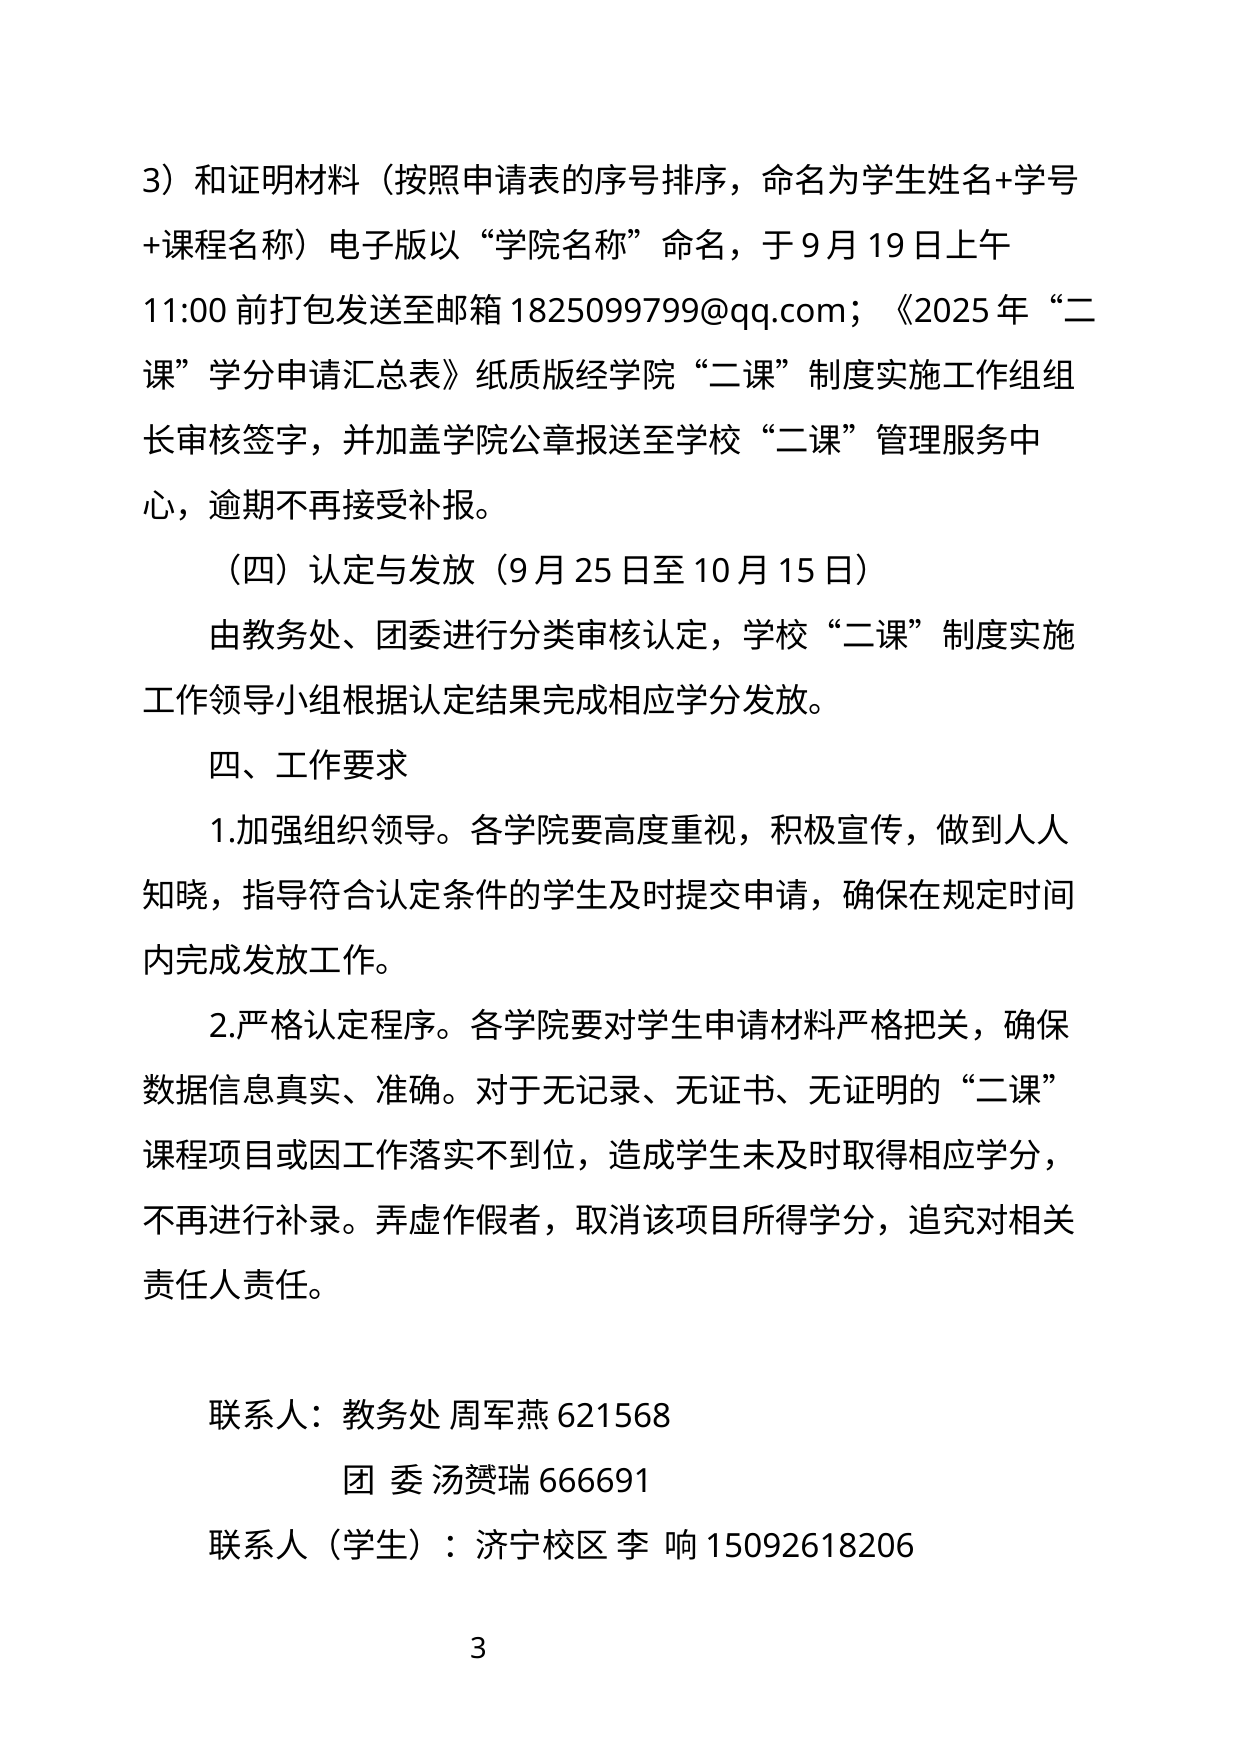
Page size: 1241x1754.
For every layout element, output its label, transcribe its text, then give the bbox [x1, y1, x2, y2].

text 由教务处、团委进行分类审核认定，学校“二课”制度实施工作领导小组根据认定结果完成相应学分发放。 [142, 601, 1098, 731]
text 1.加强组织领导。各学院要高度重视，积极宣传，做到人人知晓，指导符合认定条件的学生及时提交申请，确保在规定时间内完成发放工作。 [142, 796, 1098, 991]
text 四、工作要求 [142, 731, 1098, 796]
text （四）认定与发放（9月25日至10月15日） [142, 536, 1098, 601]
text 团 委 汤赟瑞 666691 [142, 1446, 1098, 1511]
text 联系人：教务处 周军燕 621568 [142, 1381, 1098, 1446]
text 联系人（学生）：济宁校区 李 响 15092618206 [142, 1511, 1098, 1576]
text 2.严格认定程序。各学院要对学生申请材料严格把关，确保数据信息真实、准确。对于无记录、无证书、无证明的“二课”课程项目或因工作落实不到位，造成学生未及时取得相应学分，不再进行补录。弄虚作假者，取消该项目所得学分，追究对相关责任人责任。 [142, 991, 1098, 1316]
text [142, 146, 1098, 536]
